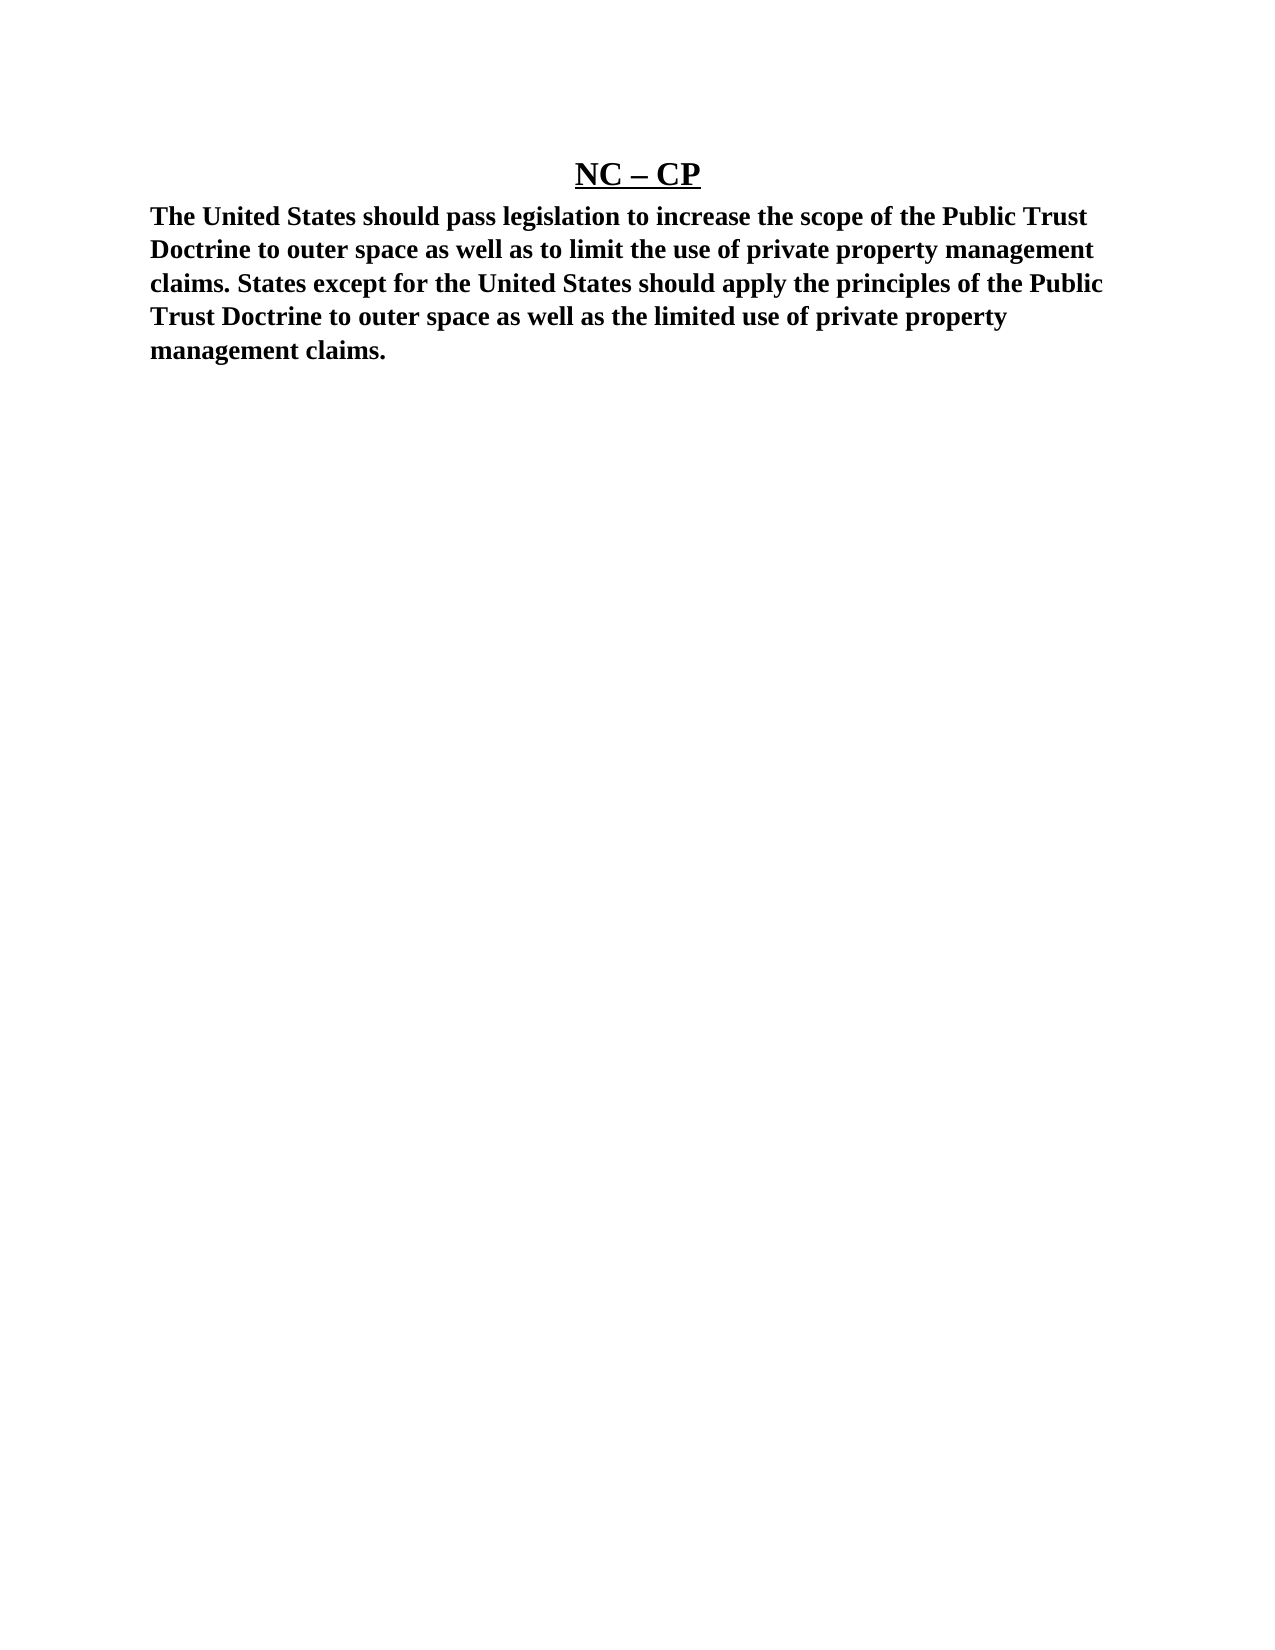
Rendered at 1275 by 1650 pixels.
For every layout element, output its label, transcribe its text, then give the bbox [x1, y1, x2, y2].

subtitle NC – CP [150, 154, 1125, 192]
subtitle The United States should pass legislation to increase the scope of the Public Trust Doctrine to outer space as well as to limit the use of private property management claims. States except for the United States should apply the principles of the Public Trust Doctrine to outer space as well as the limited use of private property management claims. [150, 200, 1125, 365]
